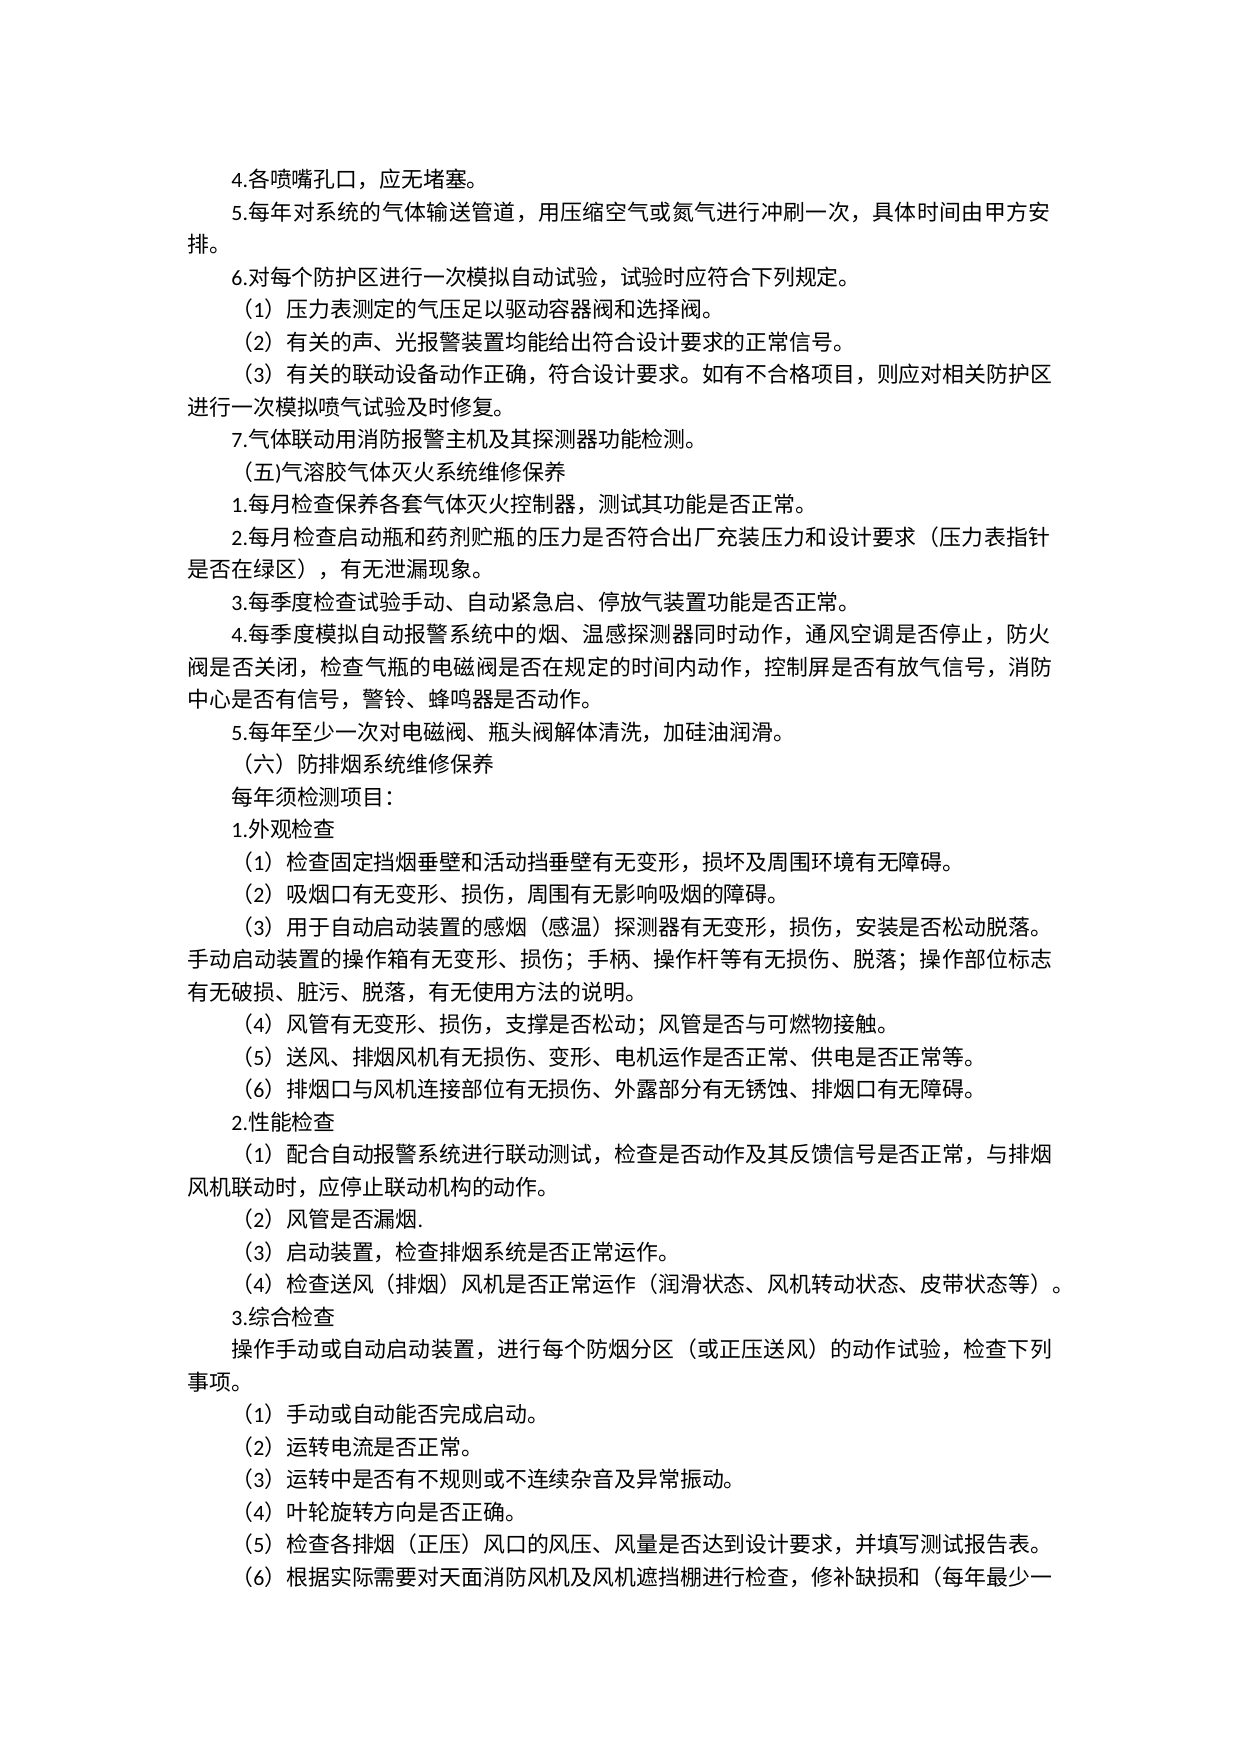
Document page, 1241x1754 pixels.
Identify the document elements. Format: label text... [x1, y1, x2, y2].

text （五)气溶胶气体灭火系统维修保养 [187, 454, 1053, 487]
text （3）运转中是否有不规则或不连续杂音及异常振动。 [187, 1462, 1053, 1494]
text 5.每年对系统的气体输送管道，用压缩空气或氮气进行冲刷一次，具体时间由甲方安排。 [187, 194, 1053, 259]
text 4.各喷嘴孔口，应无堵塞。 [187, 162, 1053, 194]
text 2.每月检查启动瓶和药剂贮瓶的压力是否符合出厂充装压力和设计要求（压力表指针是否在绿区），有无泄漏现象。 [187, 519, 1053, 584]
text （4）叶轮旋转方向是否正确。 [187, 1494, 1053, 1527]
text （1）压力表测定的气压足以驱动容器阀和选择阀。 [187, 292, 1053, 324]
text （3）有关的联动设备动作正确，符合设计要求。如有不合格项目，则应对相关防护区进行一次模拟喷气试验及时修复。 [187, 357, 1053, 422]
text （4）风管有无变形、损伤，支撑是否松动；风管是否与可燃物接触。 [187, 1007, 1053, 1039]
text （2）运转电流是否正常。 [187, 1429, 1053, 1462]
text （1）配合自动报警系统进行联动测试，检查是否动作及其反馈信号是否正常，与排烟风机联动时，应停止联动机构的动作。 [187, 1137, 1053, 1202]
text （6）排烟口与风机连接部位有无损伤、外露部分有无锈蚀、排烟口有无障碍。 [187, 1072, 1053, 1104]
text 2.性能检查 [187, 1104, 1053, 1137]
text （4）检查送风（排烟）风机是否正常运作（润滑状态、风机转动状态、皮带状态等）。 [187, 1267, 1053, 1299]
text （1）检查固定挡烟垂壁和活动挡垂壁有无变形，损坏及周围环境有无障碍。 [187, 844, 1053, 877]
text 1.外观检查 [187, 812, 1053, 844]
text 3.每季度检查试验手动、自动紧急启、停放气装置功能是否正常。 [187, 584, 1053, 617]
text （5）送风、排烟风机有无损伤、变形、电机运作是否正常、供电是否正常等。 [187, 1039, 1053, 1072]
text （3）用于自动启动装置的感烟（感温）探测器有无变形，损伤，安装是否松动脱落。手动启动装置的操作箱有无变形、损伤；手柄、操作杆等有无损伤、脱落；操作部位标志有无破损、脏污、脱落，有无使用方法的说明。 [187, 909, 1053, 1007]
text 1.每月检查保养各套气体灭火控制器，测试其功能是否正常。 [187, 487, 1053, 519]
text 3.综合检查 [187, 1299, 1053, 1332]
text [187, 1559, 1053, 1592]
text 5.每年至少一次对电磁阀、瓶头阀解体清洗，加硅油润滑。 [187, 714, 1053, 747]
text （2）风管是否漏烟. [187, 1202, 1053, 1234]
text （5）检查各排烟（正压）风口的风压、风量是否达到设计要求，并填写测试报告表。 [187, 1527, 1053, 1559]
text （2）吸烟口有无变形、损伤，周围有无影响吸烟的障碍。 [187, 877, 1053, 909]
text 7.气体联动用消防报警主机及其探测器功能检测。 [187, 422, 1053, 454]
text 操作手动或自动启动装置，进行每个防烟分区（或正压送风）的动作试验，检查下列事项。 [187, 1332, 1053, 1397]
text 6.对每个防护区进行一次模拟自动试验，试验时应符合下列规定。 [187, 259, 1053, 292]
text 每年须检测项目： [187, 779, 1053, 812]
text （六）防排烟系统维修保养 [187, 747, 1053, 779]
text （3）启动装置，检查排烟系统是否正常运作。 [187, 1234, 1053, 1267]
text （2）有关的声、光报警装置均能给出符合设计要求的正常信号。 [187, 324, 1053, 357]
text 4.每季度模拟自动报警系统中的烟、温感探测器同时动作，通风空调是否停止，防火阀是否关闭，检查气瓶的电磁阀是否在规定的时间内动作，控制屏是否有放气信号，消防中心是否有信号，警铃、蜂鸣器是否动作。 [187, 617, 1053, 714]
text （1）手动或自动能否完成启动。 [187, 1397, 1053, 1429]
